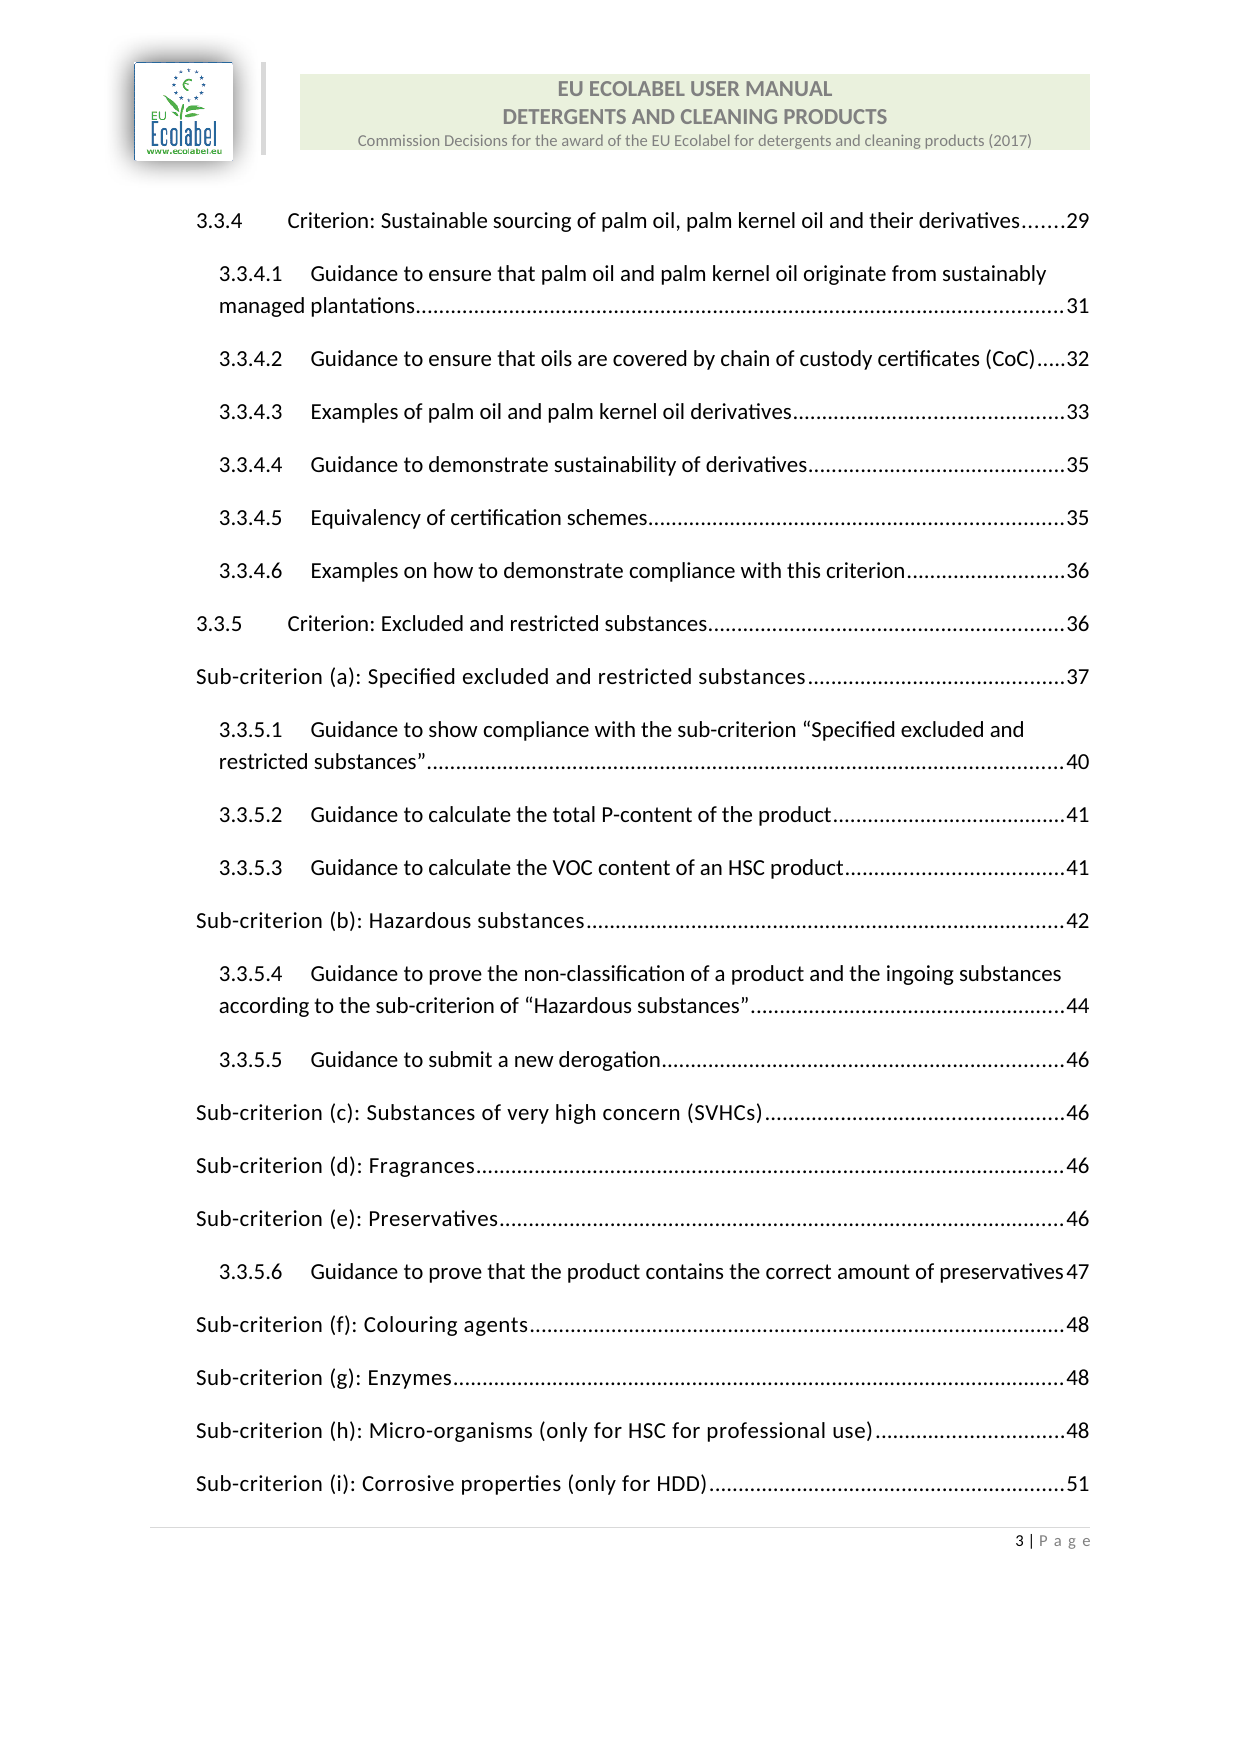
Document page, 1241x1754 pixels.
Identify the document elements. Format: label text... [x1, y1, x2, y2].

text 3.3.4.4 Guidance to demonstrate sustainability of derivatives 35 [219, 450, 1090, 478]
text 3.3.4 Criterion: Sustainable sourcing of palm oil, palm kernel oil and their derivatives 29 [196, 206, 1090, 234]
text Sub-criterion (d): Fragrances 46 [196, 1151, 1090, 1179]
text Sub-criterion (g): Enzymes 48 [196, 1363, 1090, 1391]
text Sub-criterion (f): Colouring agents 48 [196, 1310, 1090, 1338]
text 3.3.5 Criterion: Excluded and restricted substances 36 [196, 609, 1090, 637]
text Sub-criterion (e): Preservatives 46 [196, 1204, 1090, 1232]
text Sub-criterion (b): Hazardous substances 42 [196, 906, 1090, 934]
text Sub-criterion (h): Micro-organisms (only for HSC for professional use) 48 [196, 1416, 1090, 1444]
text 3.3.5.4 Guidance to prove the non-classification of a product and the ingoing substances according to the sub-criterion of “Hazardous substances” 44 [219, 959, 1090, 1020]
text Sub-criterion (c): Substances of very high concern (SVHCs) 46 [196, 1098, 1090, 1126]
picture [134, 62, 233, 161]
text 3.3.5.6 Guidance to prove that the product contains the correct amount of preservatives 47 [219, 1257, 1090, 1285]
text Sub-criterion (a): Specified excluded and restricted substances 37 [196, 662, 1090, 690]
text 3.3.4.5 Equivalency of certification schemes 35 [219, 503, 1090, 531]
text 3.3.4.1 Guidance to ensure that palm oil and palm kernel oil originate from sustainably managed plantations 31 [219, 259, 1090, 319]
text 3.3.4.6 Examples on how to demonstrate compliance with this criterion 36 [219, 556, 1090, 584]
text Sub-criterion (i): Corrosive properties (only for HDD) 51 [196, 1469, 1090, 1497]
text 3.3.4.3 Examples of palm oil and palm kernel oil derivatives 33 [219, 397, 1090, 425]
text 3.3.5.5 Guidance to submit a new derogation 46 [219, 1045, 1090, 1073]
text 3.3.4.2 Guidance to ensure that oils are covered by chain of custody certificates (CoC) 32 [219, 344, 1090, 372]
text 3.3.5.1 Guidance to show compliance with the sub-criterion “Specified excluded and restricted substances” 40 [219, 715, 1090, 775]
text 3.3.5.3 Guidance to calculate the VOC content of an HSC product 41 [219, 853, 1090, 881]
text 3.3.5.2 Guidance to calculate the total P-content of the product 41 [219, 800, 1090, 828]
